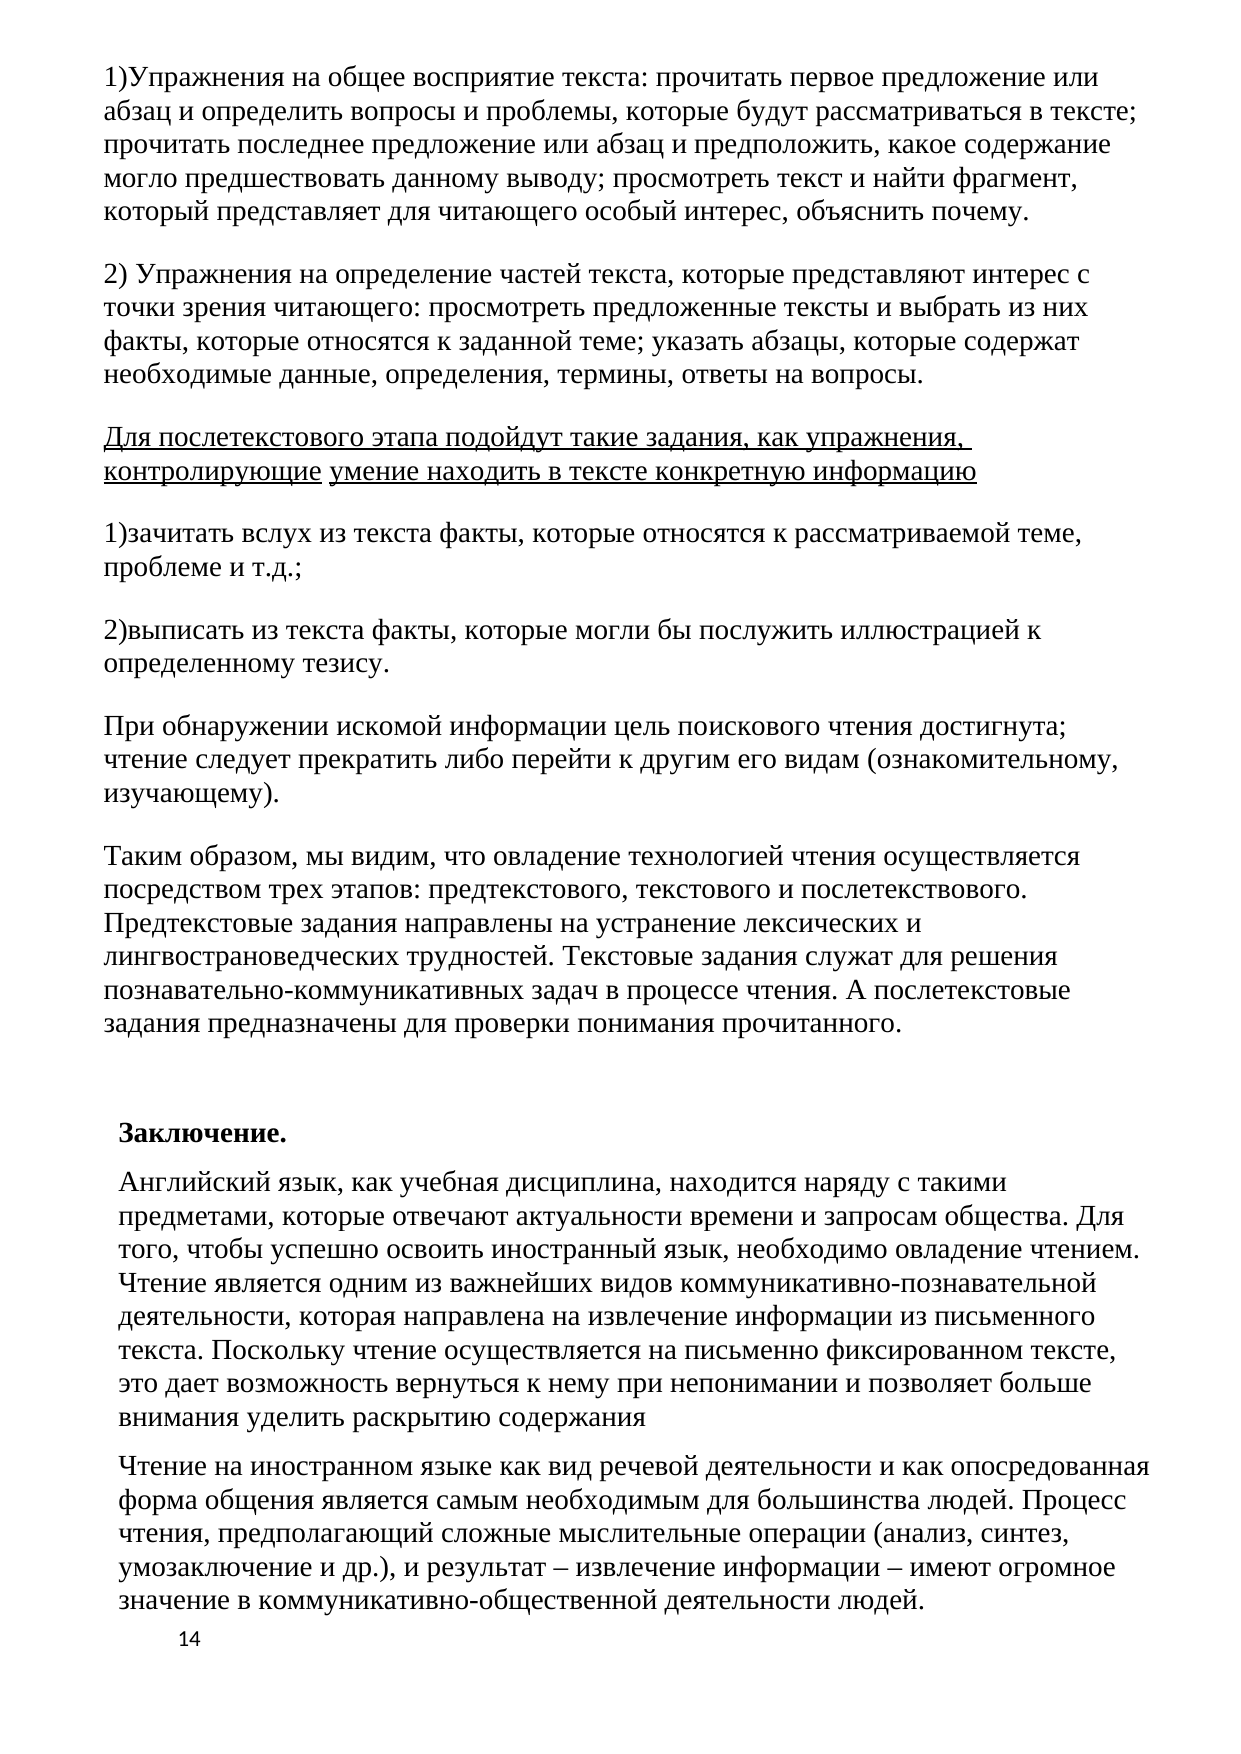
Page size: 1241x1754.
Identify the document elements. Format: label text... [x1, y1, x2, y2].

text 2) Упражнения на определение частей текста, которые представляют интерес с точки зрения читающего: просмотреть предложенные тексты и выбрать из них факты, которые относятся к заданной теме; указать абзацы, которые содержат необходимые данные, определения, термины, ответы на вопросы. [103, 256, 1152, 390]
text 1)зачитать вслух из текста факты, которые относятся к рассматриваемой теме, проблеме и т.д.; [103, 516, 1152, 583]
text Заключение. [118, 1115, 1152, 1149]
text Английский язык, как учебная дисциплина, находится наряду с такими предметами, которые отвечают актуальности времени и запросам общества. Для того, чтобы успешно освоить иностранный язык, необходимо овладение чтением. Чтение является одним из важнейших видов коммуникативно-познавательной деятельности, которая направлена на извлечение информации из письменного текста. Поскольку чтение осуществляется на письменно фиксированном тексте, это дает возможность вернуться к нему при непонимании и позволяет больше внимания уделить раскрытию содержания [118, 1164, 1152, 1433]
text 1)Упражнения на общее восприятие текста: прочитать первое предложение или абзац и определить вопросы и проблемы, которые будут рассматриваться в тексте; прочитать последнее предложение или абзац и предположить, какое содержание могло предшествовать данному выводу; просмотреть текст и найти фрагмент, который представляет для читающего особый интерес, объяснить почему. [103, 59, 1152, 227]
text 2)выписать из текста факты, которые могли бы послужить иллюстрацией к определенному тезису. [103, 612, 1152, 679]
text Для послетекстового этапа подойдут такие задания, как упражнения, контролирующие умение находить в тексте конкретную информацию [103, 419, 1152, 486]
text При обнаружении искомой информации цель поискового чтения достигнута; чтение следует прекратить либо перейти к другим его видам (ознакомительному, изучающему). [103, 708, 1152, 809]
text Чтение на иностранном языке как вид речевой деятельности и как опосредованная форма общения является самым необходимым для большинства людей. Процесс чтения, предполагающий сложные мыслительные операции (анализ, синтез, умозаключение и др.), и результат – извлечение информации – имеют огромное значение в коммуникативно-общественной деятельности людей. [118, 1448, 1152, 1616]
text Таким образом, мы видим, что овладение технологией чтения осуществляется посредством трех этапов: предтекстового, текстового и послетекствового. Предтекстовые задания направлены на устранение лексических и лингвострановедческих трудностей. Текстовые задания служат для решения познавательно-коммуникативных задач в процессе чтения. А послетекстовые задания предназначены для проверки понимания прочитанного. [103, 838, 1152, 1039]
